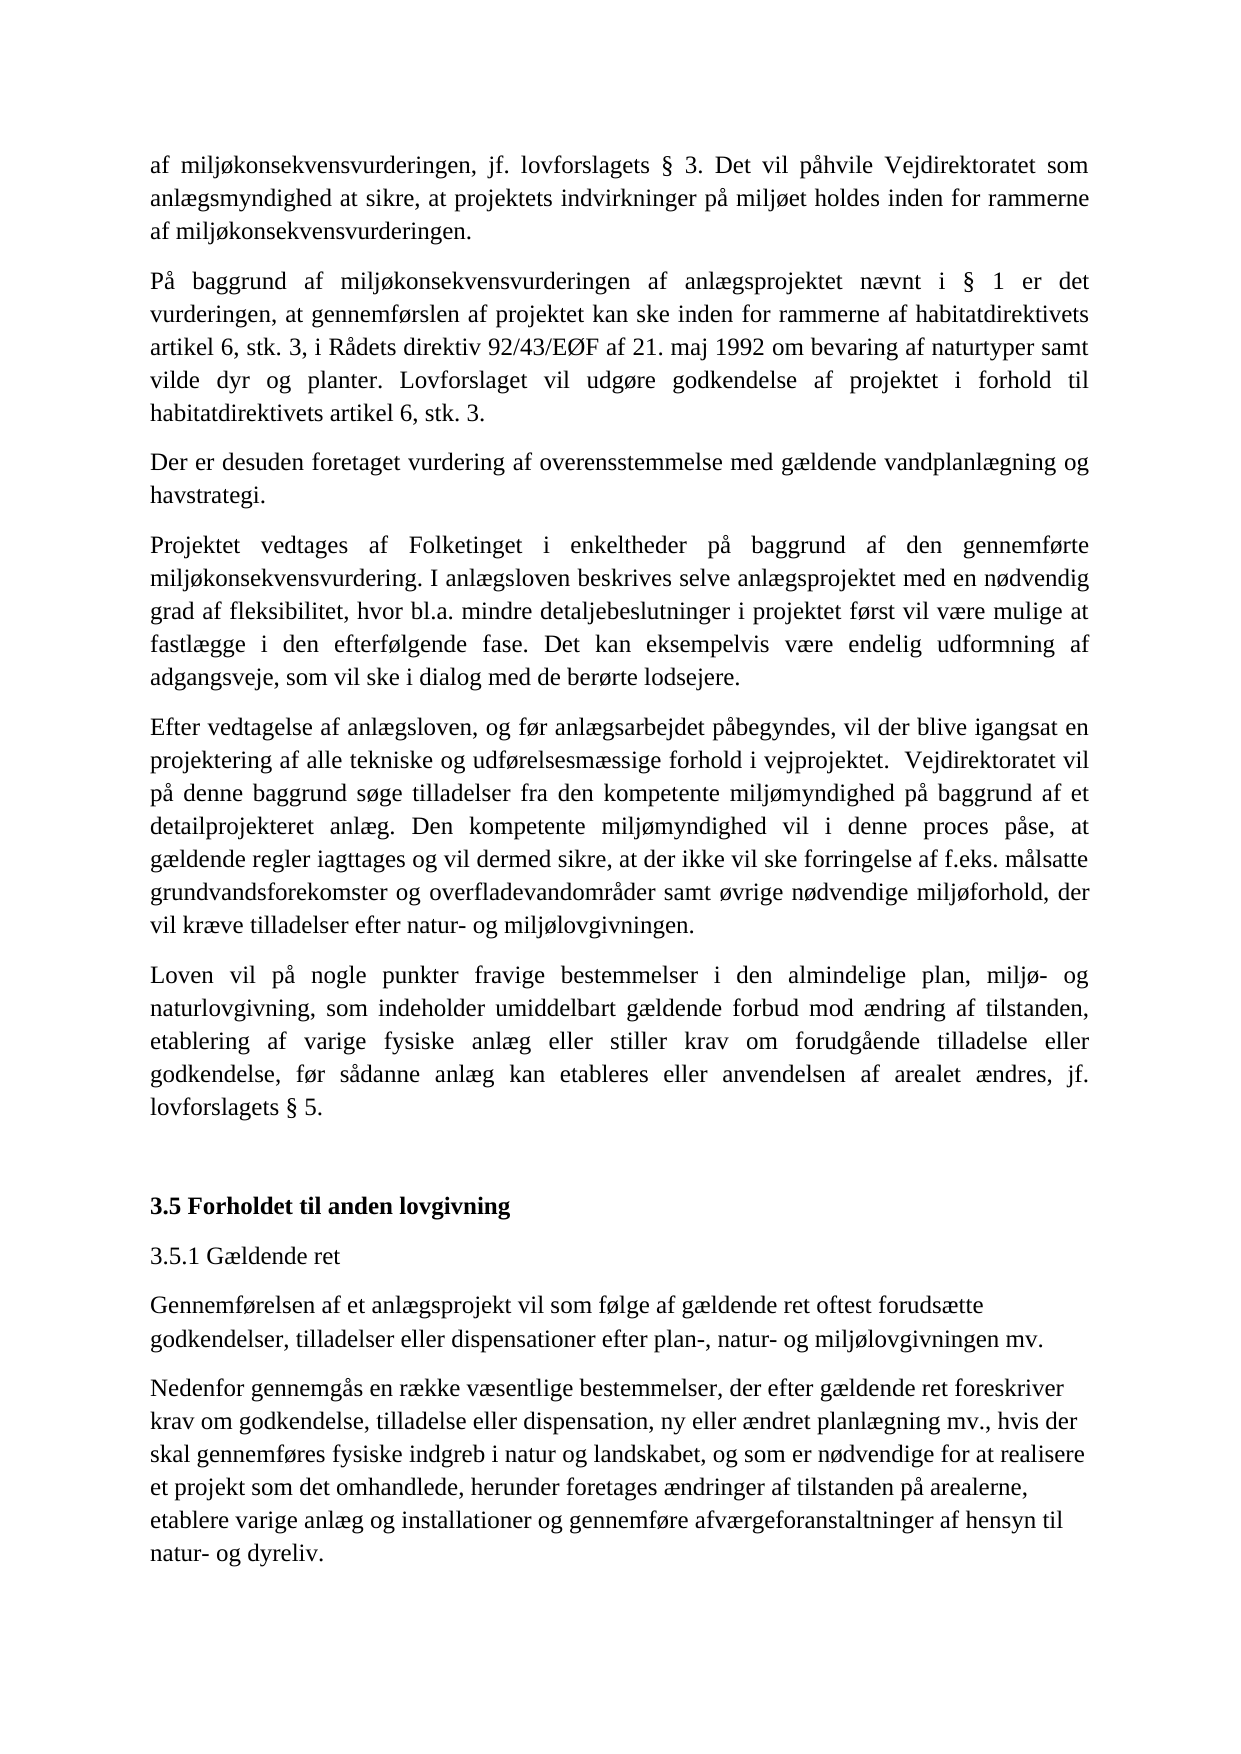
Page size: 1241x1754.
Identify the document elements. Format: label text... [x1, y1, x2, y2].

text Projektet vedtages af Folketinget i enkeltheder på baggrund af den gennemførte miljøkonsekvensvurdering. I anlægsloven beskrives selve anlægsprojektet med en nødvendig grad af fleksibilitet, hvor bl.a. mindre detaljebeslutninger i projektet først vil være mulige at fastlægge i den efterfølgende fase. Det kan eksempelvis være endelig udformning af adgangsveje, som vil ske i dialog med de berørte lodsejere. [150, 530, 1090, 691]
text På baggrund af miljøkonsekvensvurderingen af anlægsprojektet nævnt i § 1 er det vurderingen, at gennemførslen af projektet kan ske inden for rammerne af habitatdirektivets artikel 6, stk. 3, i Rådets direktiv 92/43/EØF af 21. maj 1992 om bevaring af naturtyper samt vilde dyr og planter. Lovforslaget vil udgøre godkendelse af projektet i forhold til habitatdirektivets artikel 6, stk. 3. [150, 266, 1090, 427]
text Gennemførelsen af et anlægsprojekt vil som følge af gældende ret oftest forudsætte godkendelser, tilladelser eller dispensationer efter plan-, natur- og miljølovgivningen mv. [150, 1291, 1090, 1352]
text Nedenfor gennemgås en række væsentlige bestemmelser, der efter gældende ret foreskriver krav om godkendelse, tilladelse eller dispensation, ny eller ændret planlægning mv., hvis der skal gennemføres fysiske indgreb i natur og landskabet, og som er nødvendige for at realisere et projekt som det omhandlede, herunder foretages ændringer af tilstanden på arealerne, etablere varige anlæg og installationer og gennemføre afværgeforanstaltninger af hensyn til natur- og dyreliv. [150, 1373, 1090, 1567]
text 3.5.1 Gældende ret [150, 1241, 1090, 1270]
text Efter vedtagelse af anlægsloven, og før anlægsarbejdet påbegyndes, vil der blive igangsat en projektering af alle tekniske og udførelsesmæssige forhold i vejprojektet. Vejdirektoratet vil på denne baggrund søge tilladelser fra den kompetente miljømyndighed på baggrund af et detailprojekteret anlæg. Den kompetente miljømyndighed vil i denne proces påse, at gældende regler iagttages og vil dermed sikre, at der ikke vil ske forringelse af f.eks. målsatte grundvandsforekomster og overfladevandområder samt øvrige nødvendige miljøforhold, der vil kræve tilladelser efter natur- og miljølovgivningen. [150, 712, 1090, 939]
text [150, 150, 1090, 245]
text Der er desuden foretaget vurdering af overensstemmelse med gældende vandplanlægning og havstrategi. [150, 447, 1090, 509]
text Loven vil på nogle punkter fravige bestemmelser i den almindelige plan, miljø- og naturlovgivning, som indeholder umiddelbart gældende forbud mod ændring af tilstanden, etablering af varige fysiske anlæg eller stiller krav om forudgående tilladelse eller godkendelse, før sådanne anlæg kan etableres eller anvendelsen af arealet ændres, jf. lovforslagets § 5. [150, 960, 1090, 1121]
text 3.5 Forholdet til anden lovgivning [150, 1191, 1090, 1220]
